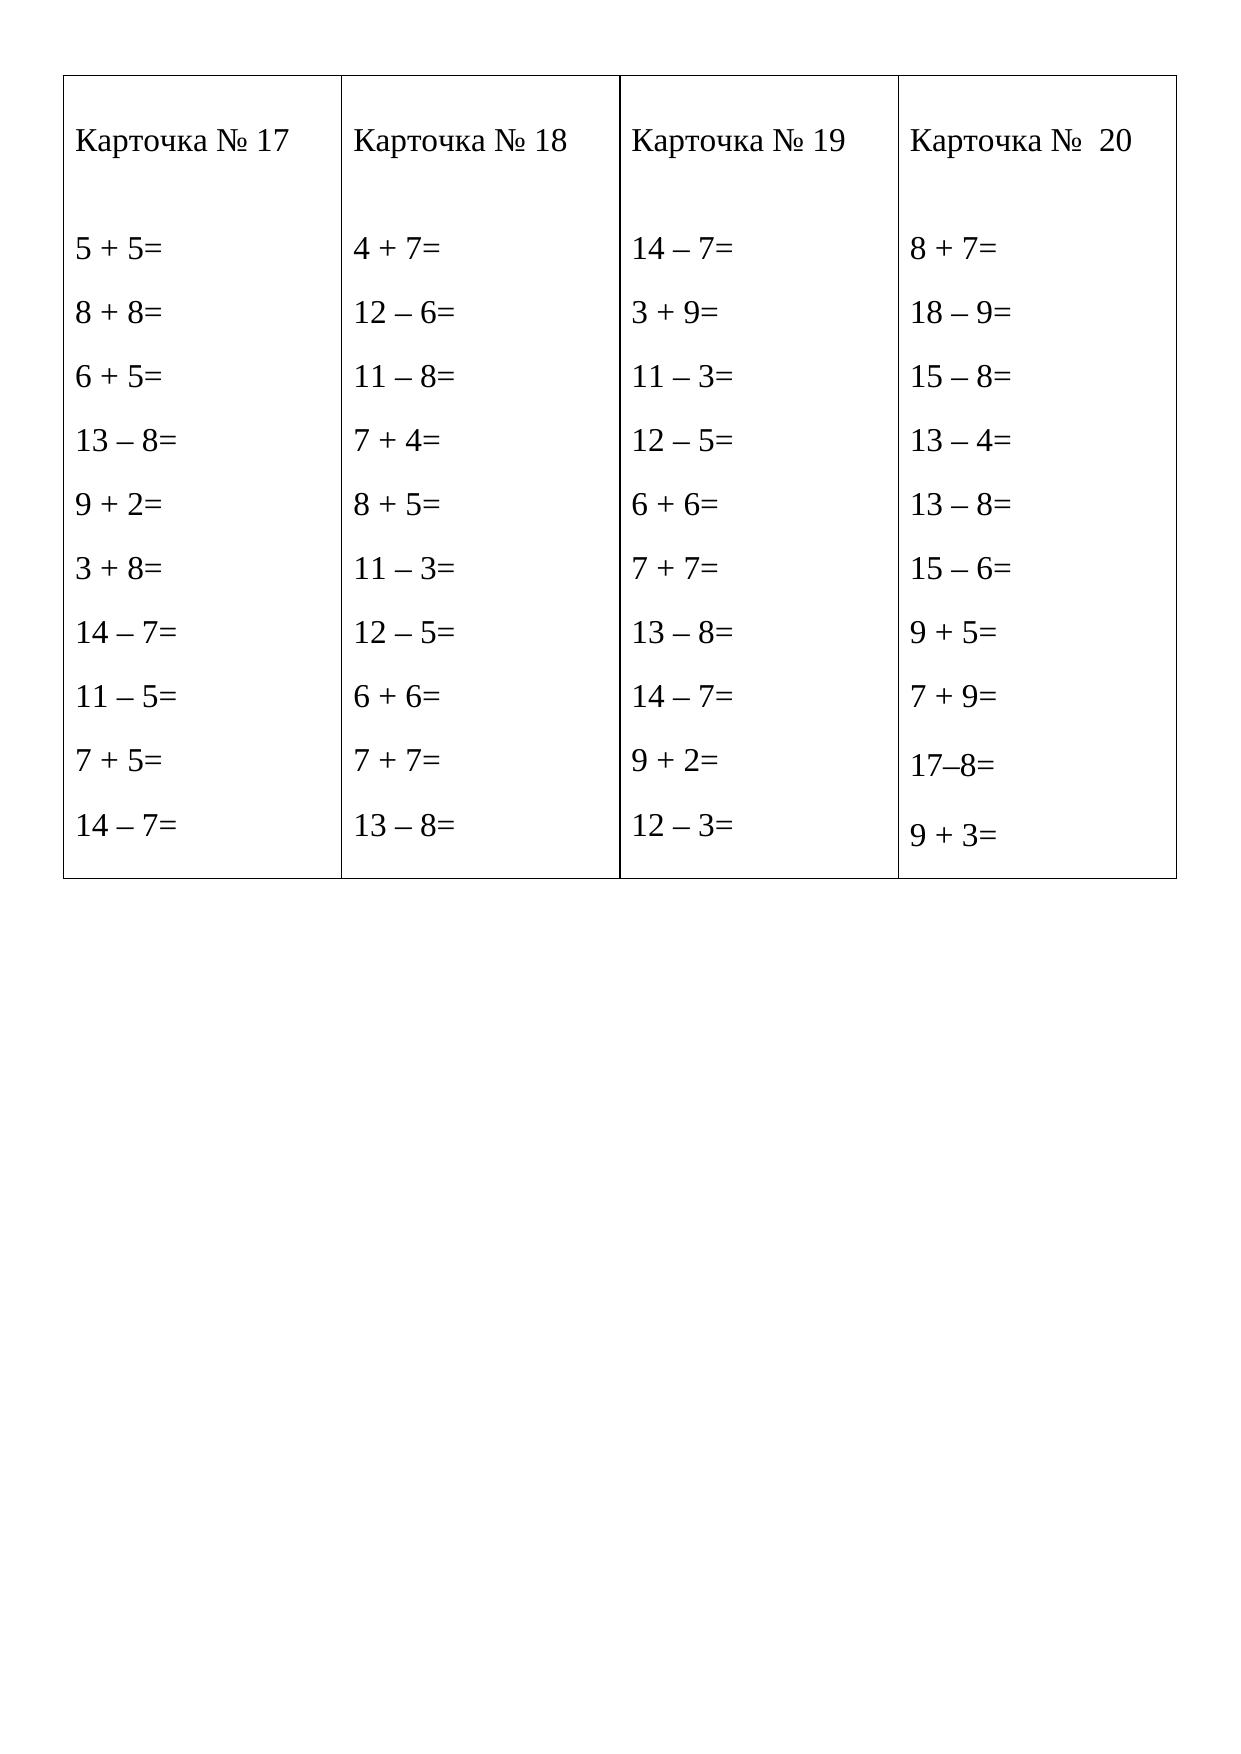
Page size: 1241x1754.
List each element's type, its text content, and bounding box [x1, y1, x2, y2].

table_cell Карточка № 19 14 – 7= 3 + 9= 11 – 3= 12 – 5= 6 + 6= 7 + 7= 13 – 8= 14 – 7= 9 + 2= 12 – 3= [621, 76, 898, 877]
table_cell Карточка № 20 8 + 7= 18 – 9= 15 – 8= 13 – 4= 13 – 8= 15 – 6= 9 + 5= 7 + 9= 17–8= 9 + 3= [899, 76, 1176, 877]
table_cell Карточка № 18 4 + 7= 12 – 6= 11 – 8= 7 + 4= 8 + 5= 11 – 3= 12 – 5= 6 + 6= 7 + 7= 13 – 8= [342, 76, 619, 877]
table_cell Карточка № 17 5 + 5= 8 + 8= 6 + 5= 13 – 8= 9 + 2= 3 + 8= 14 – 7= 11 – 5= 7 + 5= 14 – 7= [64, 76, 341, 877]
